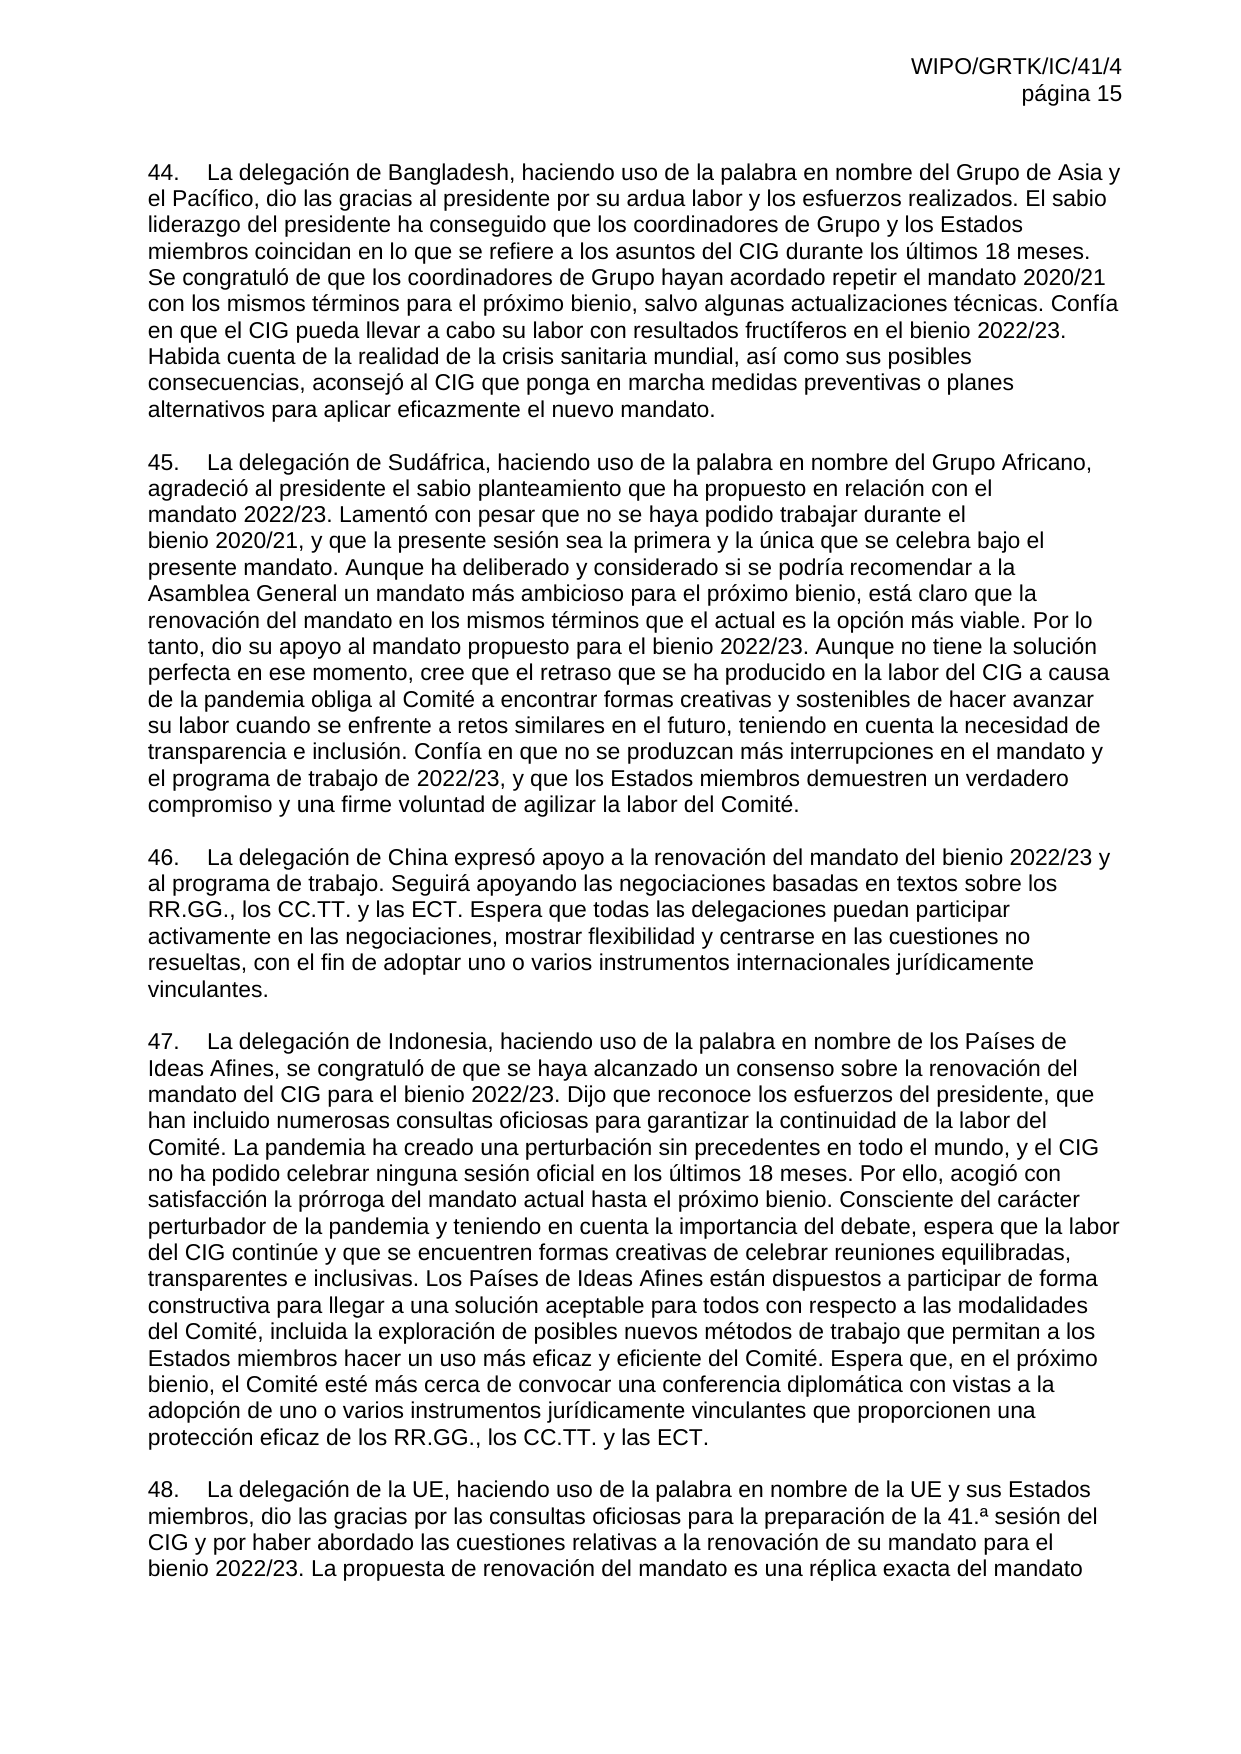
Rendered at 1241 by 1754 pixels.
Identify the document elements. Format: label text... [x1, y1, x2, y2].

list La delegación de Indonesia, haciendo uso de la palabra en nombre de los Países de Ideas Afines, se congratuló de que se haya alcanzado un consenso sobre la renovación del mandato del CIG para el bienio 2022/23. Dijo que reconoce los esfuerzos del presidente, que han incluido numerosas consultas oficiosas para garantizar la continuidad de la labor del Comité. La pandemia ha creado una perturbación sin precedentes en todo el mundo, y el CIG no ha podido celebrar ninguna sesión oficial en los últimos 18 meses. Por ello, acogió con satisfacción la prórroga del mandato actual hasta el próximo bienio. Consciente del carácter perturbador de la pandemia y teniendo en cuenta la importancia del debate, espera que la labor del CIG continúe y que se encuentren formas creativas de celebrar reuniones equilibradas, transparentes e inclusivas. Los Países de Ideas Afines están dispuestos a participar de forma constructiva para llegar a una solución aceptable para todos con respecto a las modalidades del Comité, incluida la exploración de posibles nuevos métodos de trabajo que permitan a los Estados miembros hacer un uso más eficaz y eficiente del Comité. Espera que, en el próximo bienio, el Comité esté más cerca de convocar una conferencia diplomática con vistas a la adopción de uno o varios instrumentos jurídicamente vinculantes que proporcionen una protección eficaz de los RR.GG., los CC.TT. y las ECT. [148, 1028, 1122, 1450]
list La delegación de China expresó apoyo a la renovación del mandato del bienio 2022/23 y al programa de trabajo. Seguirá apoyando las negociaciones basadas en textos sobre los RR.GG., los CC.TT. y las ECT. Espera que todas las delegaciones puedan participar activamente en las negociaciones, mostrar flexibilidad y centrarse en las cuestiones no resueltas, con el fin de adoptar uno o varios instrumentos internacionales jurídicamente vinculantes. [148, 844, 1122, 1002]
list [148, 1476, 1122, 1582]
list La delegación de Bangladesh, haciendo uso de la palabra en nombre del Grupo de Asia y el Pacífico, dio las gracias al presidente por su ardua labor y los esfuerzos realizados. El sabio liderazgo del presidente ha conseguido que los coordinadores de Grupo y los Estados miembros coincidan en lo que se refiere a los asuntos del CIG durante los últimos 18 meses. Se congratuló de que los coordinadores de Grupo hayan acordado repetir el mandato 2020/21 con los mismos términos para el próximo bienio, salvo algunas actualizaciones técnicas. Confía en que el CIG pueda llevar a cabo su labor con resultados fructíferos en el bienio 2022/23. Habida cuenta de la realidad de la crisis sanitaria mundial, así como sus posibles consecuencias, aconsejó al CIG que ponga en marcha medidas preventivas o planes alternativos para aplicar eficazmente el nuevo mandato. [148, 158, 1122, 422]
list La delegación de Sudáfrica, haciendo uso de la palabra en nombre del Grupo Africano, agradeció al presidente el sabio planteamiento que ha propuesto en relación con el mandato 2022/23. Lamentó con pesar que no se haya podido trabajar durante el bienio 2020/21, y que la presente sesión sea la primera y la única que se celebra bajo el presente mandato. Aunque ha deliberado y considerado si se podría recomendar a la Asamblea General un mandato más ambicioso para el próximo bienio, está claro que la renovación del mandato en los mismos términos que el actual es la opción más viable. Por lo tanto, dio su apoyo al mandato propuesto para el bienio 2022/23. Aunque no tiene la solución perfecta en ese momento, cree que el retraso que se ha producido en la labor del CIG a causa de la pandemia obliga al Comité a encontrar formas creativas y sostenibles de hacer avanzar su labor cuando se enfrente a retos similares en el futuro, teniendo en cuenta la necesidad de transparencia e inclusión. Confía en que no se produzcan más interrupciones en el mandato y el programa de trabajo de 2022/23, y que los Estados miembros demuestren un verdadero compromiso y una firme voluntad de agilizar la labor del Comité. [148, 448, 1122, 817]
